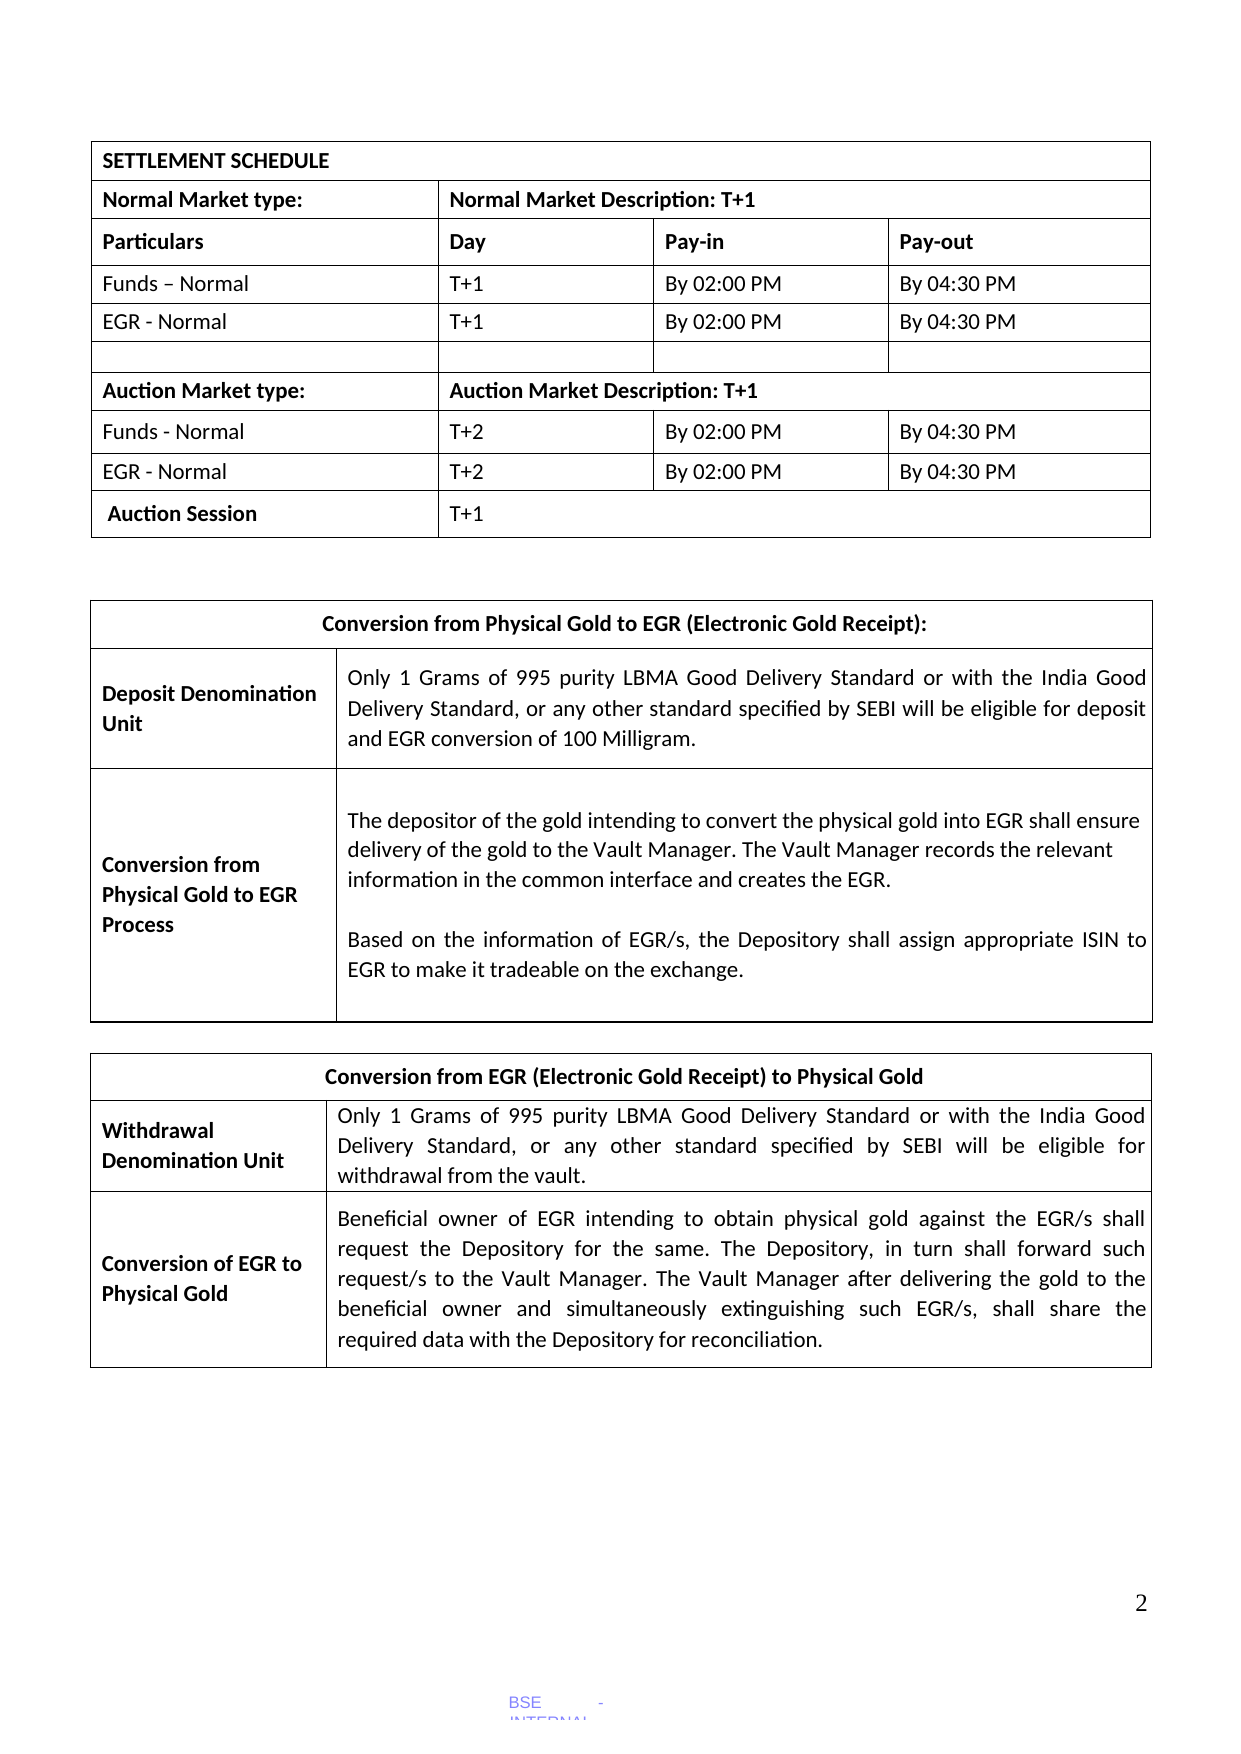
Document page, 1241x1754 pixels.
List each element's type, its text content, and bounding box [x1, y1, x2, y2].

table_cell Normal Market type: [92, 181, 438, 218]
table_cell Deposit Denomination Unit [91, 649, 336, 768]
table_cell By 04:30 PM [889, 266, 1150, 303]
table_header SETTLEMENT SCHEDULE [92, 142, 1150, 180]
table_header Conversion from Physical Gold to EGR (Electronic Gold Receipt): [91, 601, 1152, 648]
table_cell Pay-out [889, 219, 1150, 265]
table_cell [889, 342, 1150, 372]
table_cell [439, 342, 653, 372]
table_cell Particulars [92, 219, 438, 265]
table_cell T+2 [439, 454, 653, 490]
table_cell By 04:30 PM [889, 454, 1150, 490]
table_cell By 02:00 PM [654, 411, 888, 453]
table_cell Day [439, 219, 653, 265]
table_cell [654, 342, 888, 372]
table_cell EGR - Normal [92, 304, 438, 341]
table_cell Auction Market type: [92, 373, 438, 409]
table_header Conversion from EGR (Electronic Gold Receipt) to Physical Gold [91, 1054, 1151, 1100]
table_cell By 02:00 PM [654, 304, 888, 341]
table_cell Normal Market Description: T+1 [439, 181, 1150, 218]
table_cell Conversion of EGR to Physical Gold [91, 1192, 326, 1367]
table_cell T+1 [439, 266, 653, 303]
table_cell Pay-in [654, 219, 888, 265]
table_cell EGR - Normal [92, 454, 438, 490]
table_cell Auction Session [92, 491, 438, 537]
table_cell By 04:30 PM [889, 304, 1150, 341]
table_cell T+1 [439, 304, 653, 341]
table_cell By 02:00 PM [654, 454, 888, 490]
table_cell [92, 342, 438, 372]
table_cell Conversion from Physical Gold to EGR Process [91, 769, 336, 1021]
table_cell Only 1 Grams of 995 purity LBMA Good Delivery Standard or with the India Good Delivery Standard, or any other standard specified by SEBI will be eligible for deposit and EGR conversion of 100 Milligram. [337, 649, 1152, 768]
table_cell Only 1 Grams of 995 purity LBMA Good Delivery Standard or with the India Good Delivery Standard, or any other standard specified by SEBI will be eligible for withdrawal from the vault. [327, 1101, 1151, 1191]
table_cell Beneficial owner of EGR intending to obtain physical gold against the EGR/s shall request the Depository for the same. The Depository, in turn shall forward such request/s to the Vault Manager. The Vault Manager after delivering the gold to the beneficial owner and simultaneously extinguishing such EGR/s, shall share the required data with the Depository for reconciliation. [327, 1192, 1151, 1367]
table_cell T+1 [439, 491, 1150, 537]
table_cell The depositor of the gold intending to convert the physical gold into EGR shall ensure delivery of the gold to the Vault Manager. The Vault Manager records the relevant information in the common interface and creates the EGR. Based on the information of EGR/s, the Depository shall assign appropriate ISIN to EGR to make it tradeable on the exchange. [337, 769, 1152, 1021]
table_cell T+2 [439, 411, 653, 453]
table_cell Funds - Normal [92, 411, 438, 453]
table_cell By 04:30 PM [889, 411, 1150, 453]
table_cell By 02:00 PM [654, 266, 888, 303]
table_cell Withdrawal Denomination Unit [91, 1101, 326, 1191]
table_cell Auction Market Description: T+1 [439, 373, 1150, 409]
table_cell Funds – Normal [92, 266, 438, 303]
